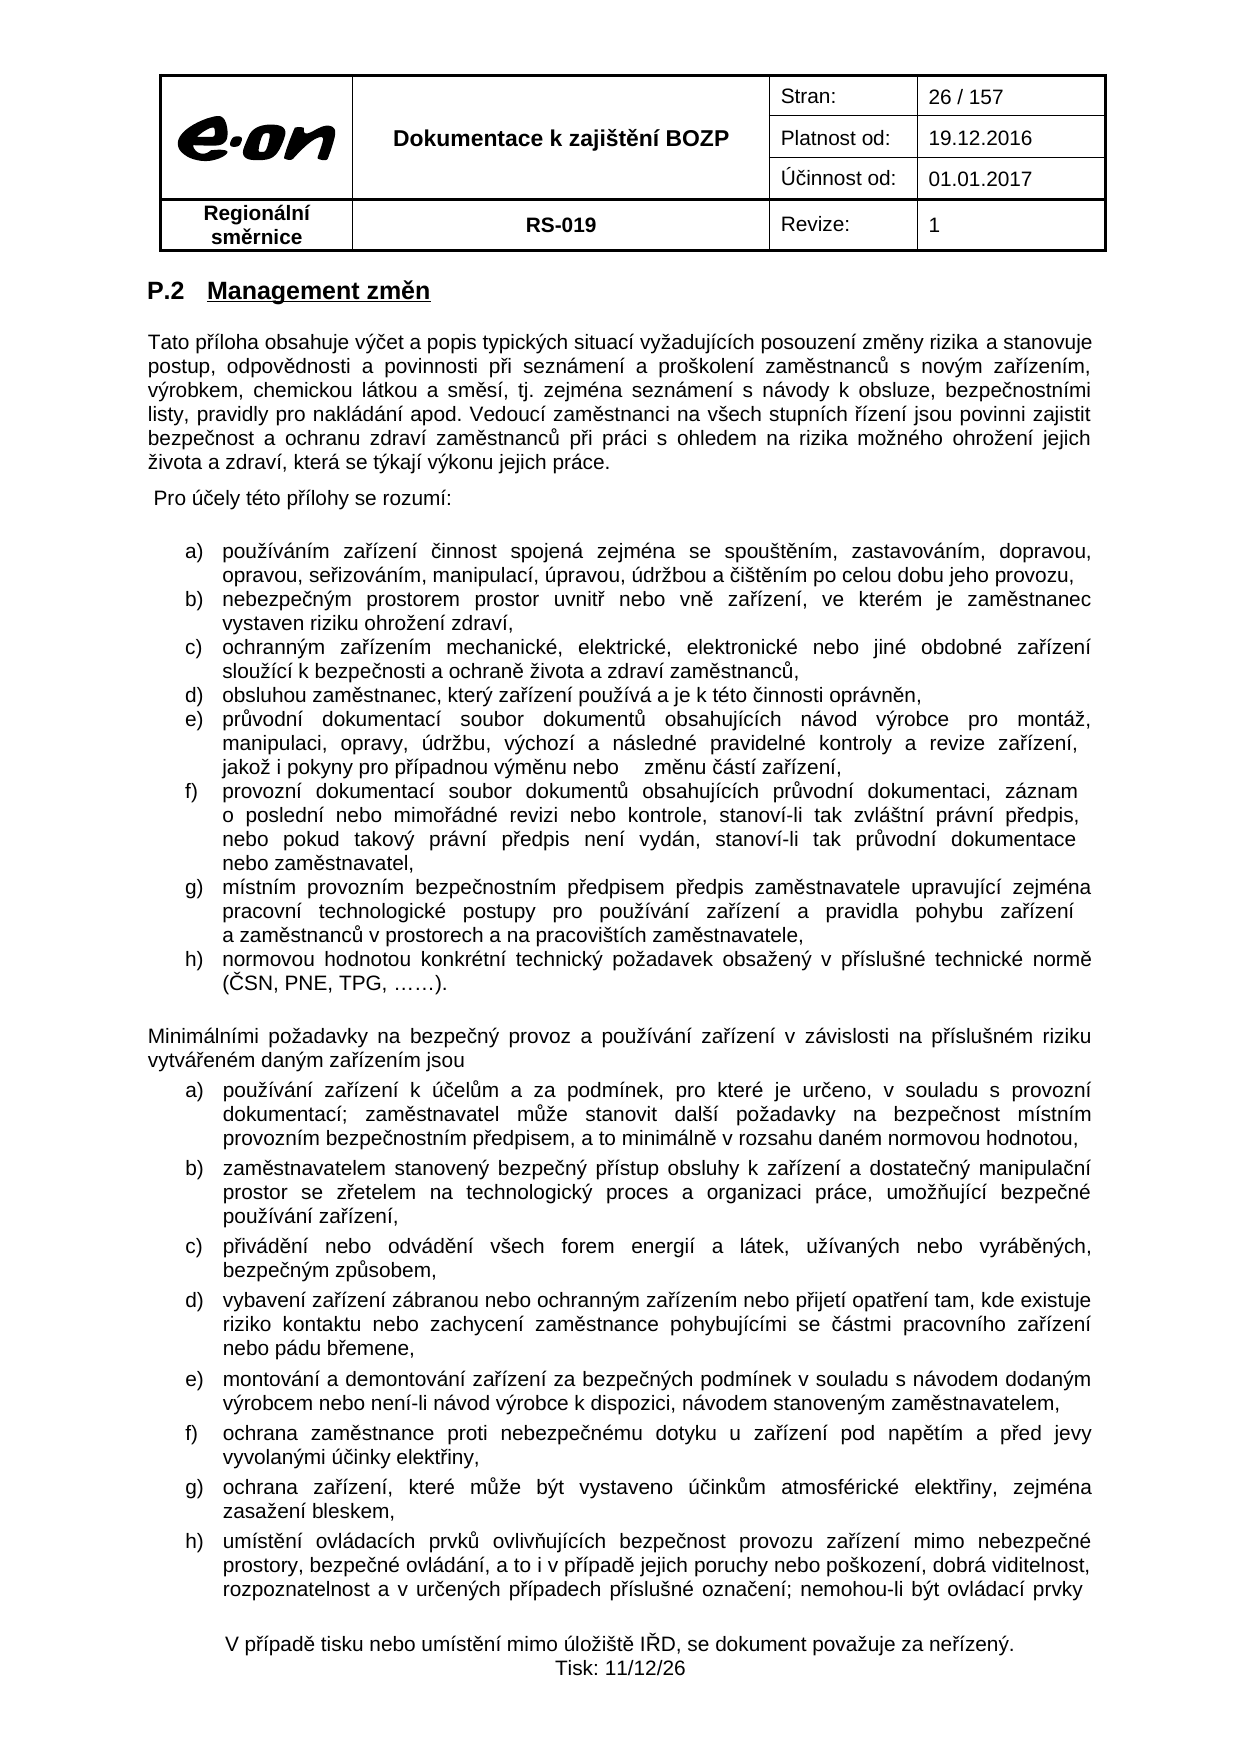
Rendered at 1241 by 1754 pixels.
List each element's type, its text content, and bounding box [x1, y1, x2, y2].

list místním provozním bezpečnostním předpisem předpis zaměstnavatele upravující zejména pracovní technologické postupy pro používání zařízení a pravidla pohybu zařízení a zaměstnanců v prostorech a na pracovištích zaměstnavatele, [185, 875, 1092, 947]
list montování a demontování zařízení za bezpečných podmínek v souladu s návodem dodaným výrobcem nebo není-li návod výrobce k dispozici, návodem stanoveným zaměstnavatelem, [185, 1366, 1092, 1414]
list ochrana zařízení, které může být vystaveno účinkům atmosférické elektřiny, zejména zasažení bleskem, [185, 1475, 1092, 1523]
text Minimálními požadavky na bezpečný provoz a používání zařízení v závislosti na příslušném riziku vytvářeném daným zařízením jsou [148, 1024, 1092, 1072]
list průvodní dokumentací soubor dokumentů obsahujících návod výrobce pro montáž, manipulaci, opravy, údržbu, výchozí a následné pravidelné kontroly a revize zařízení, jakož i pokyny pro případnou výměnu nebo změnu částí zařízení, [185, 707, 1092, 779]
text Management změn [147, 276, 1092, 305]
list používání zařízení k účelům a za podmínek, pro které je určeno, v souladu s provozní dokumentací; zaměstnavatel může stanovit další požadavky na bezpečnost místním provozním bezpečnostním předpisem, a to minimálně v rozsahu daném normovou hodnotou, [185, 1078, 1092, 1150]
list normovou hodnotou konkrétní technický požadavek obsažený v příslušné technické normě (ČSN, PNE, TPG, ……). [185, 947, 1092, 994]
list Tato příloha obsahuje výčet a popis typických situací vyžadujících posouzení změny rizika a stanovuje postup, odpovědnosti a povinnosti při seznámení a proškolení zaměstnanců s novým zařízením, výrobkem, chemickou látkou a směsí, tj. zejména seznámení s návody k obsluze, bezpečnostními listy, pravidly pro nakládání apod. Vedoucí zaměstnanci na všech stupních řízení jsou povinni zajistit bezpečnost a ochranu zdraví zaměstnanců při práci s ohledem na rizika možného ohrožení jejich života a zdraví, která se týkají výkonu jejich práce. [148, 330, 1092, 474]
list ochranným zařízením mechanické, elektrické, elektronické nebo jiné obdobné zařízení sloužící k bezpečnosti a ochraně života a zdraví zaměstnanců, [185, 635, 1092, 683]
list nebezpečným prostorem prostor uvnitř nebo vně zařízení, ve kterém je zaměstnanec vystaven riziku ohrožení zdraví, [185, 587, 1092, 635]
list používáním zařízení činnost spojená zejména se spouštěním, zastavováním, dopravou, opravou, seřizováním, manipulací, úpravou, údržbou a čištěním po celou dobu jeho provozu, [185, 539, 1092, 587]
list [185, 1529, 1092, 1601]
list obsluhou zaměstnanec, který zařízení používá a je k této činnosti oprávněn, [185, 683, 1092, 707]
text Pro účely této přílohy se rozumí: [148, 486, 1092, 510]
list přivádění nebo odvádění všech forem energií a látek, užívaných nebo vyráběných, bezpečným způsobem, [185, 1234, 1092, 1282]
list provozní dokumentací soubor dokumentů obsahujících průvodní dokumentaci, záznam o poslední nebo mimořádné revizi nebo kontrole, stanoví-li tak zvláštní právní předpis, nebo pokud takový právní předpis není vydán, stanoví-li tak průvodní dokumentace nebo zaměstnavatel, [185, 779, 1092, 875]
list ochrana zaměstnance proti nebezpečnému dotyku u zařízení pod napětím a před jevy vyvolanými účinky elektřiny, [185, 1421, 1092, 1468]
list zaměstnavatelem stanovený bezpečný přístup obsluhy k zařízení a dostatečný manipulační prostor se zřetelem na technologický proces a organizaci práce, umožňující bezpečné používání zařízení, [185, 1156, 1092, 1228]
list vybavení zařízení zábranou nebo ochranným zařízením nebo přijetí opatření tam, kde existuje riziko kontaktu nebo zachycení zaměstnance pohybujícími se částmi pracovního zařízení nebo pádu břemene, [185, 1288, 1092, 1360]
